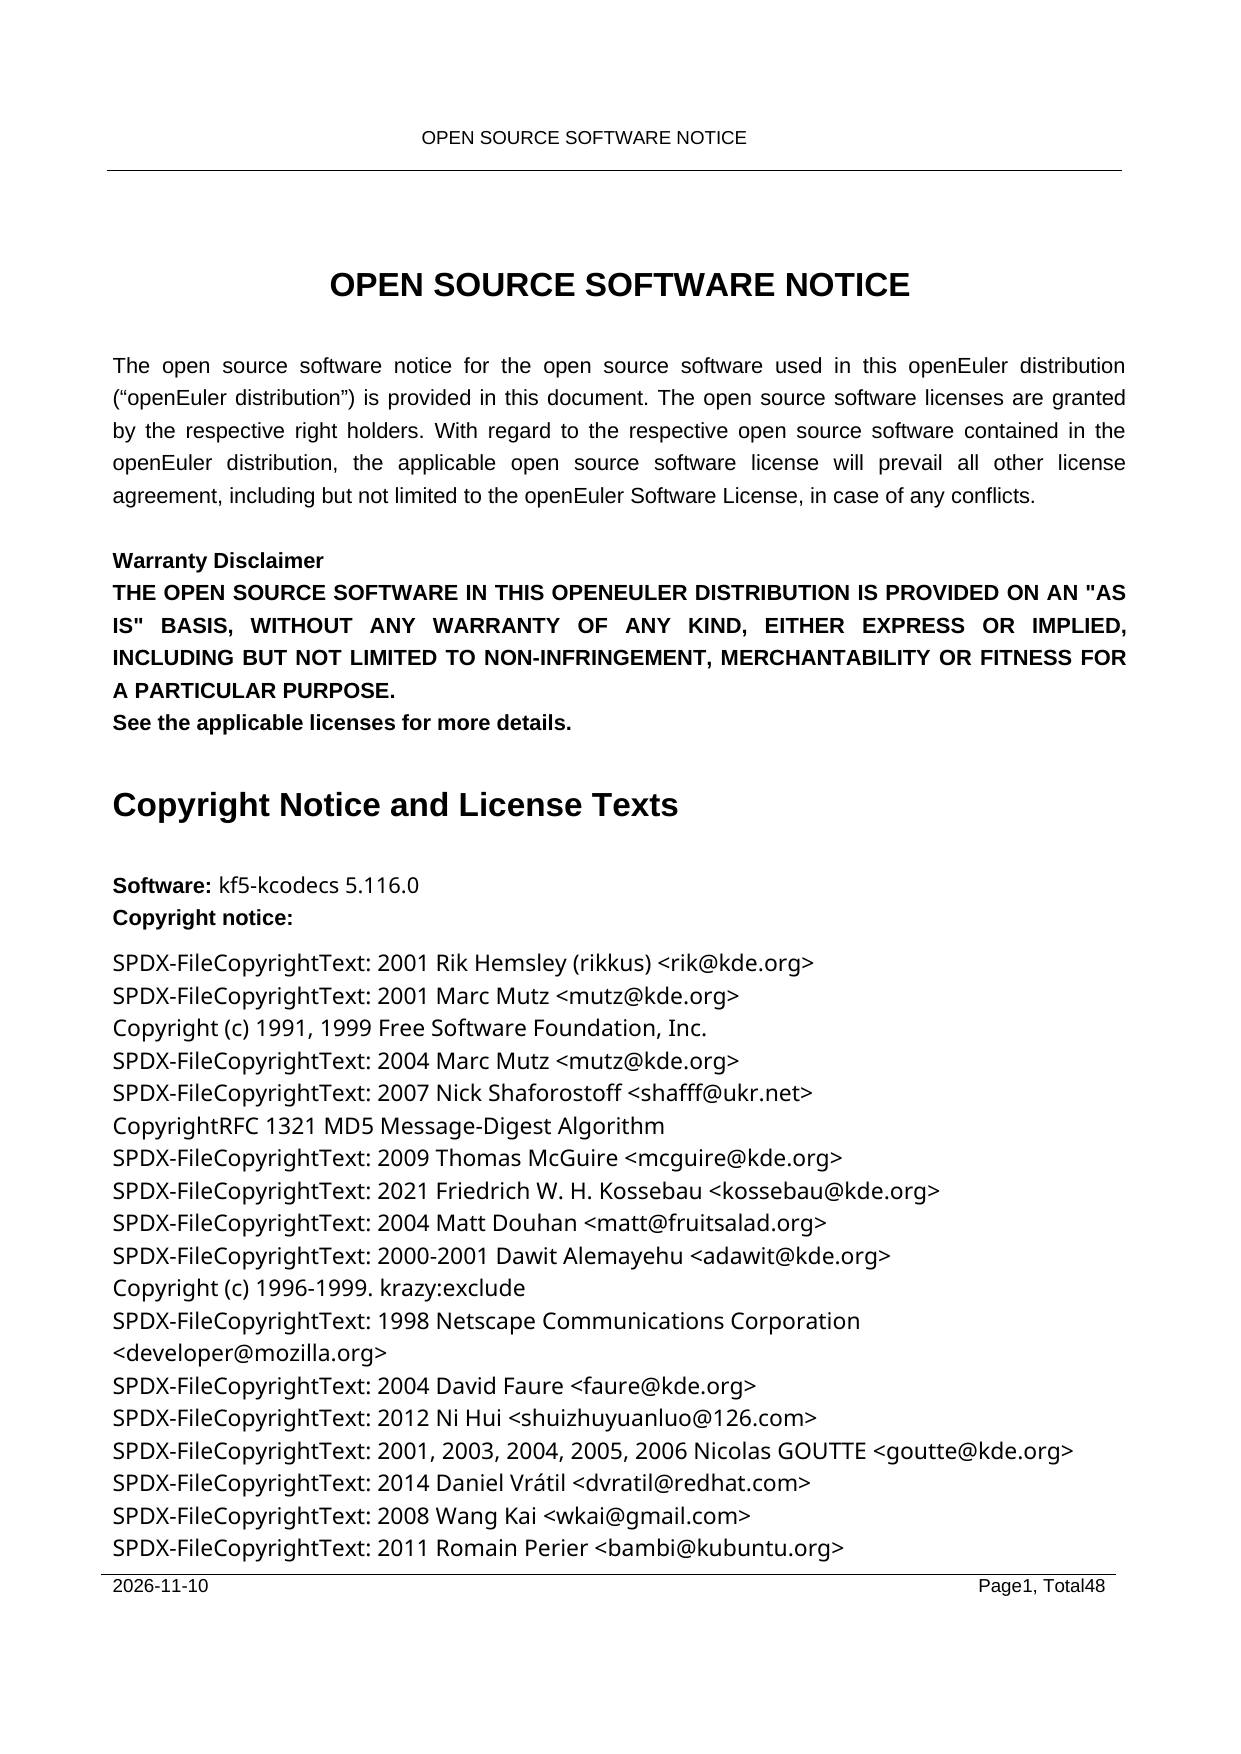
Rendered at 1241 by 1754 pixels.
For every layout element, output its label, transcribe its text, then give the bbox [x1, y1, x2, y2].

text THE OPEN SOURCE SOFTWARE IN THIS OPENEULER DISTRIBUTION IS PROVIDED ON AN "AS IS" BASIS, WITHOUT ANY WARRANTY OF ANY KIND, EITHER EXPRESS OR IMPLIED, INCLUDING BUT NOT LIMITED TO NON-INFRINGEMENT, MERCHANTABILITY OR FITNESS FOR A PARTICULAR PURPOSE. See the applicable licenses for more details. [112, 576, 1128, 739]
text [112, 947, 1128, 1564]
text OPEN SOURCE SOFTWARE NOTICE [112, 251, 1128, 316]
title Software: kf5-kcodecs 5.116.0 [112, 869, 1128, 901]
text The open source software notice for the open source software used in this openEuler distribution (“openEuler distribution”) is provided in this document. The open source software licenses are granted by the respective right holders. With regard to the respective open source software contained in the openEuler distribution, the applicable open source software license will prevail all other license agreement, including but not limited to the openEuler Software License, in case of any conflicts. [112, 349, 1128, 511]
text Warranty Disclaimer [112, 544, 1128, 576]
text Copyright notice: [112, 901, 1128, 934]
text Copyright Notice and License Texts [112, 771, 1128, 836]
